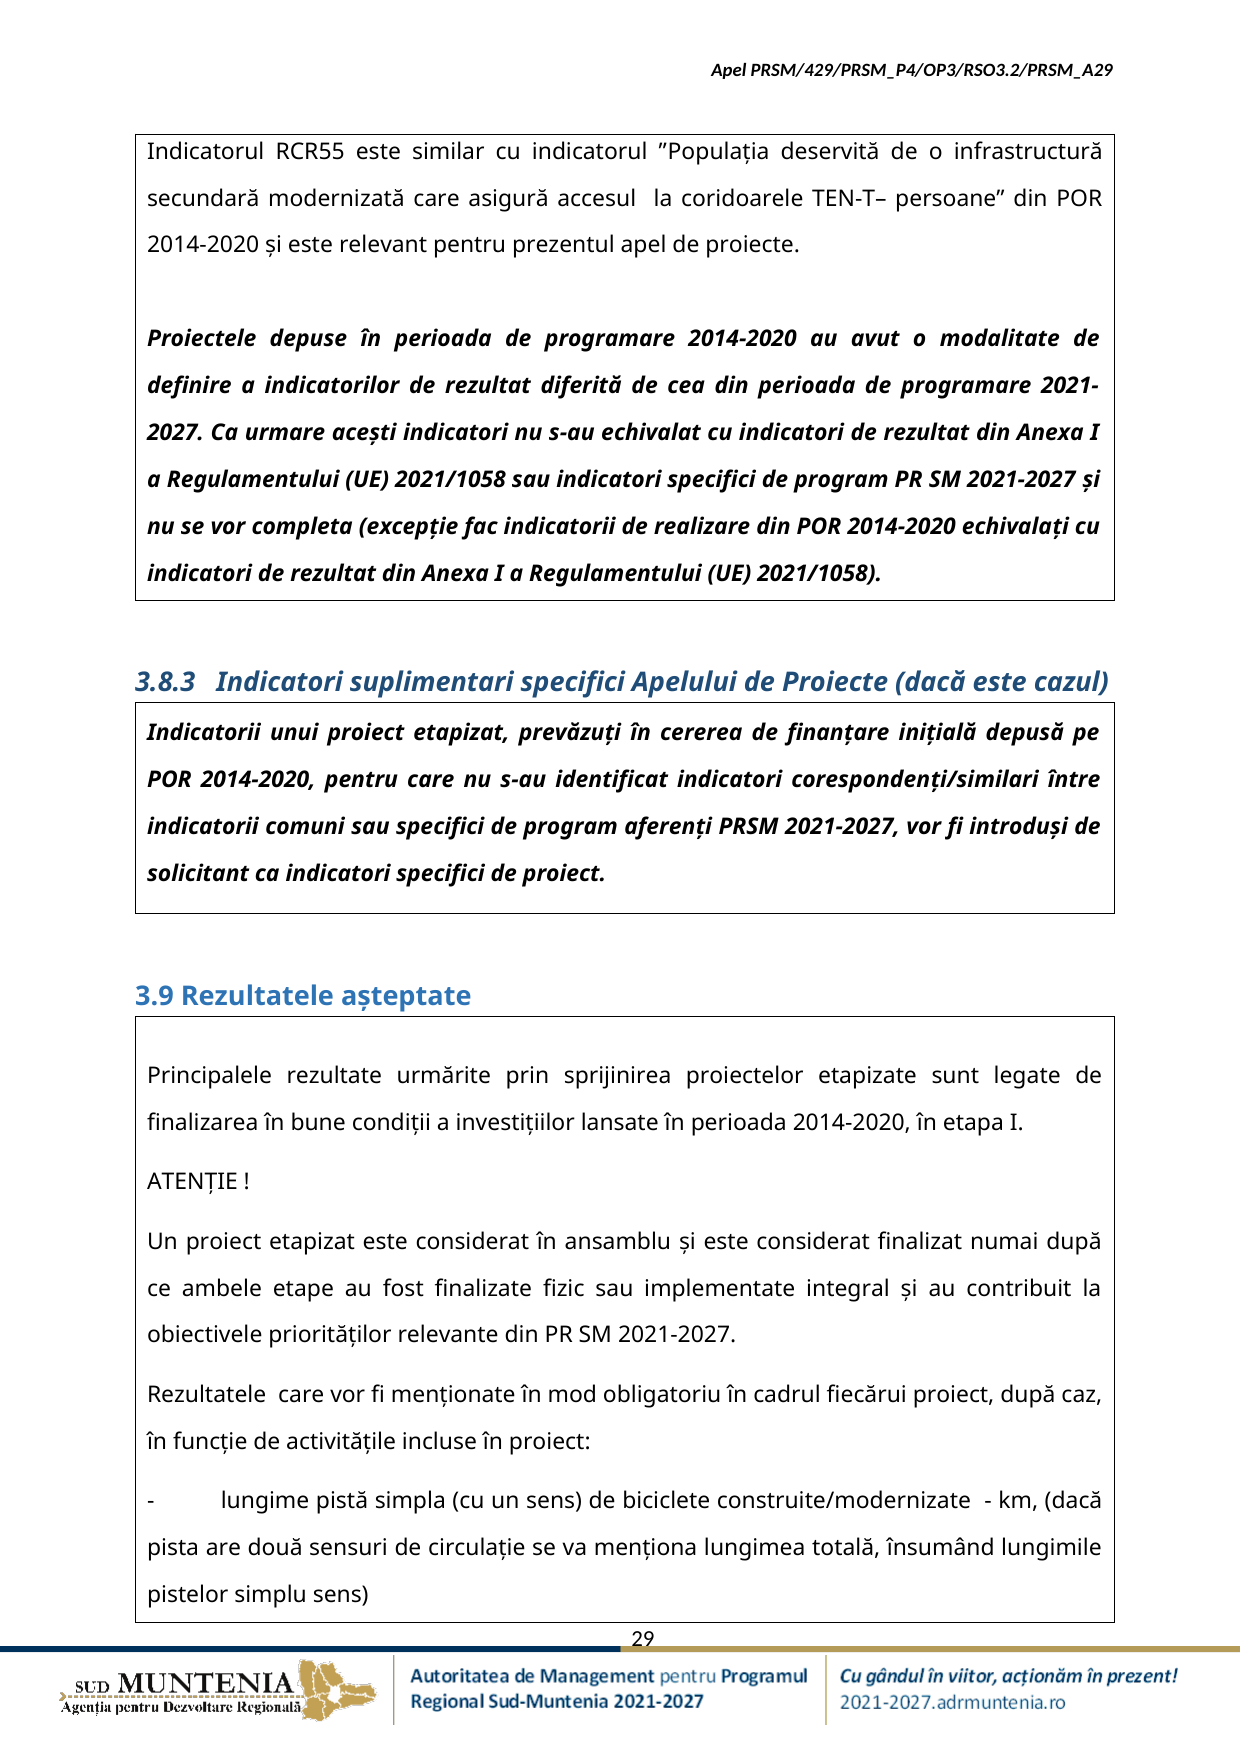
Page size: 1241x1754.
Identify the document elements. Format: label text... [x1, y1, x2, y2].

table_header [136, 135, 1114, 600]
subtitle 3.9 Rezultatele așteptate [135, 976, 1150, 1013]
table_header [136, 1017, 1114, 1622]
subtitle 3.8.3 Indicatori suplimentari specifici Apelului de Proiecte (dacă este cazul) [135, 662, 1150, 699]
table_header Indicatorii unui proiect etapizat, prevăzuți în cererea de finanțare inițială depusă pe POR 2014-2020, pentru care nu s-au identificat indicatori corespondenți/similari între indicatorii comuni sau specifici de program aferenți PRSM 2021-2027, vor fi introduși de solicitant ca indicatori specifici de proiect. [136, 703, 1114, 913]
picture [0, 1646, 1241, 1726]
